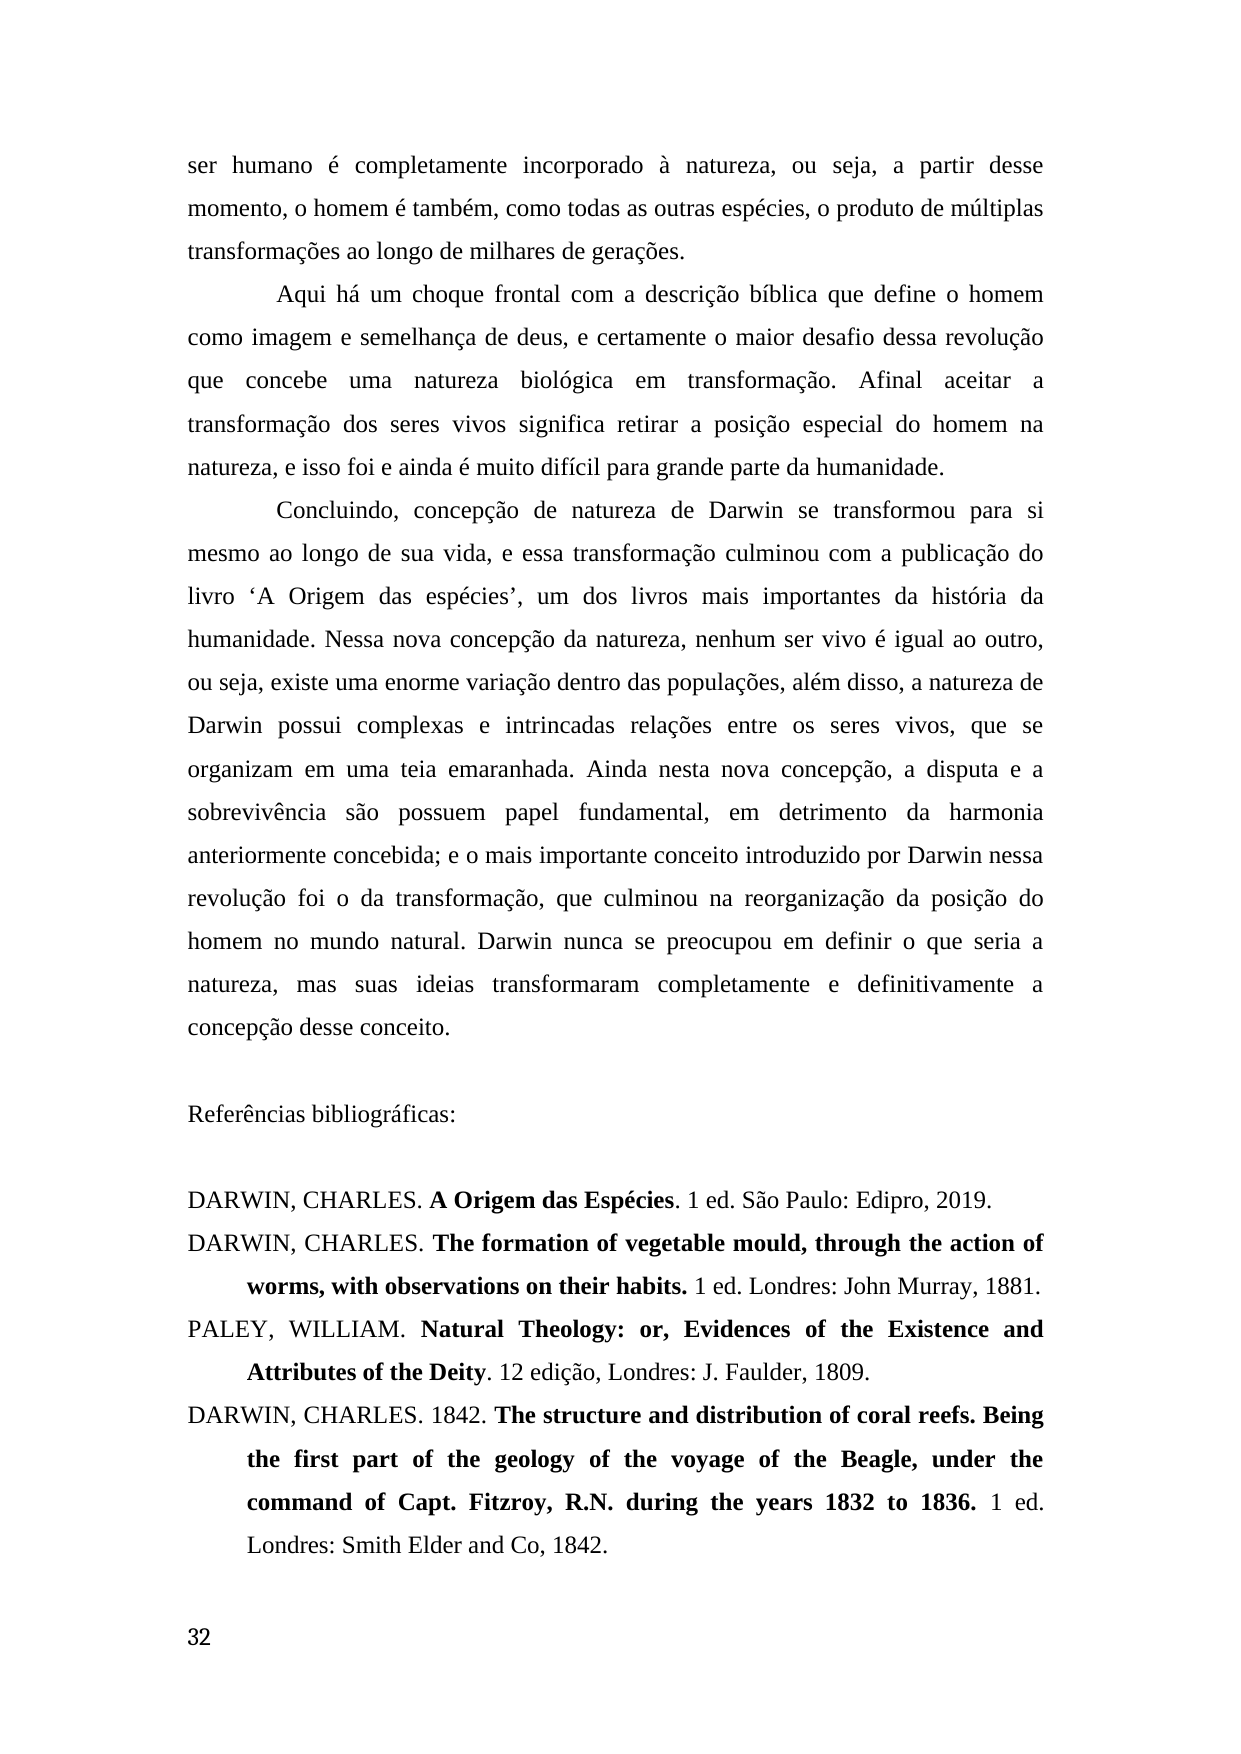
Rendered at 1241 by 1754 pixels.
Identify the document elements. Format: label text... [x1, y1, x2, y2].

text PALEY, WILLIAM. Natural Theology: or, Evidences of the Existence and Attributes of the Deity. 12 edição, Londres: J. Faulder, 1809. [187, 1314, 1044, 1386]
text Concluindo, concepção de natureza de Darwin se transformou para si mesmo ao longo de sua vida, e essa transformação culminou com a publicação do livro ‘A Origem das espécies’, um dos livros mais importantes da história da humanidade. Nessa nova concepção da natureza, nenhum ser vivo é igual ao outro, ou seja, existe uma enorme variação dentro das populações, além disso, a natureza de Darwin possui complexas e intrincadas relações entre os seres vivos, que se organizam em uma teia emaranhada. Ainda nesta nova concepção, a disputa e a sobrevivência são possuem papel fundamental, em detrimento da harmonia anteriormente concebida; e o mais importante conceito introduzido por Darwin nessa revolução foi o da transformação, que culminou na reorganização da posição do homem no mundo natural. Darwin nunca se preocupou em definir o que seria a natureza, mas suas ideias transformaram completamente e definitivamente a concepção desse conceito. [187, 495, 1044, 1041]
text Aqui há um choque frontal com a descrição bíblica que define o homem como imagem e semelhança de deus, e certamente o maior desafio dessa revolução que concebe uma natureza biológica em transformação. Afinal aceitar a transformação dos seres vivos significa retirar a posição especial do homem na natureza, e isso foi e ainda é muito difícil para grande parte da humanidade. [187, 279, 1044, 481]
text Referências bibliográficas: [187, 1099, 1044, 1127]
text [187, 150, 1044, 265]
text DARWIN, CHARLES. The formation of vegetable mould, through the action of worms, with observations on their habits. 1 ed. Londres: John Murray, 1881. [187, 1228, 1044, 1300]
text DARWIN, CHARLES. A Origem das Espécies. 1 ed. São Paulo: Edipro, 2019. [187, 1185, 1044, 1214]
text DARWIN, CHARLES. 1842. The structure and distribution of coral reefs. Being the first part of the geology of the voyage of the Beagle, under the command of Capt. Fitzroy, R.N. during the years 1832 to 1836. 1 ed. Londres: Smith Elder and Co, 1842. [187, 1401, 1044, 1559]
